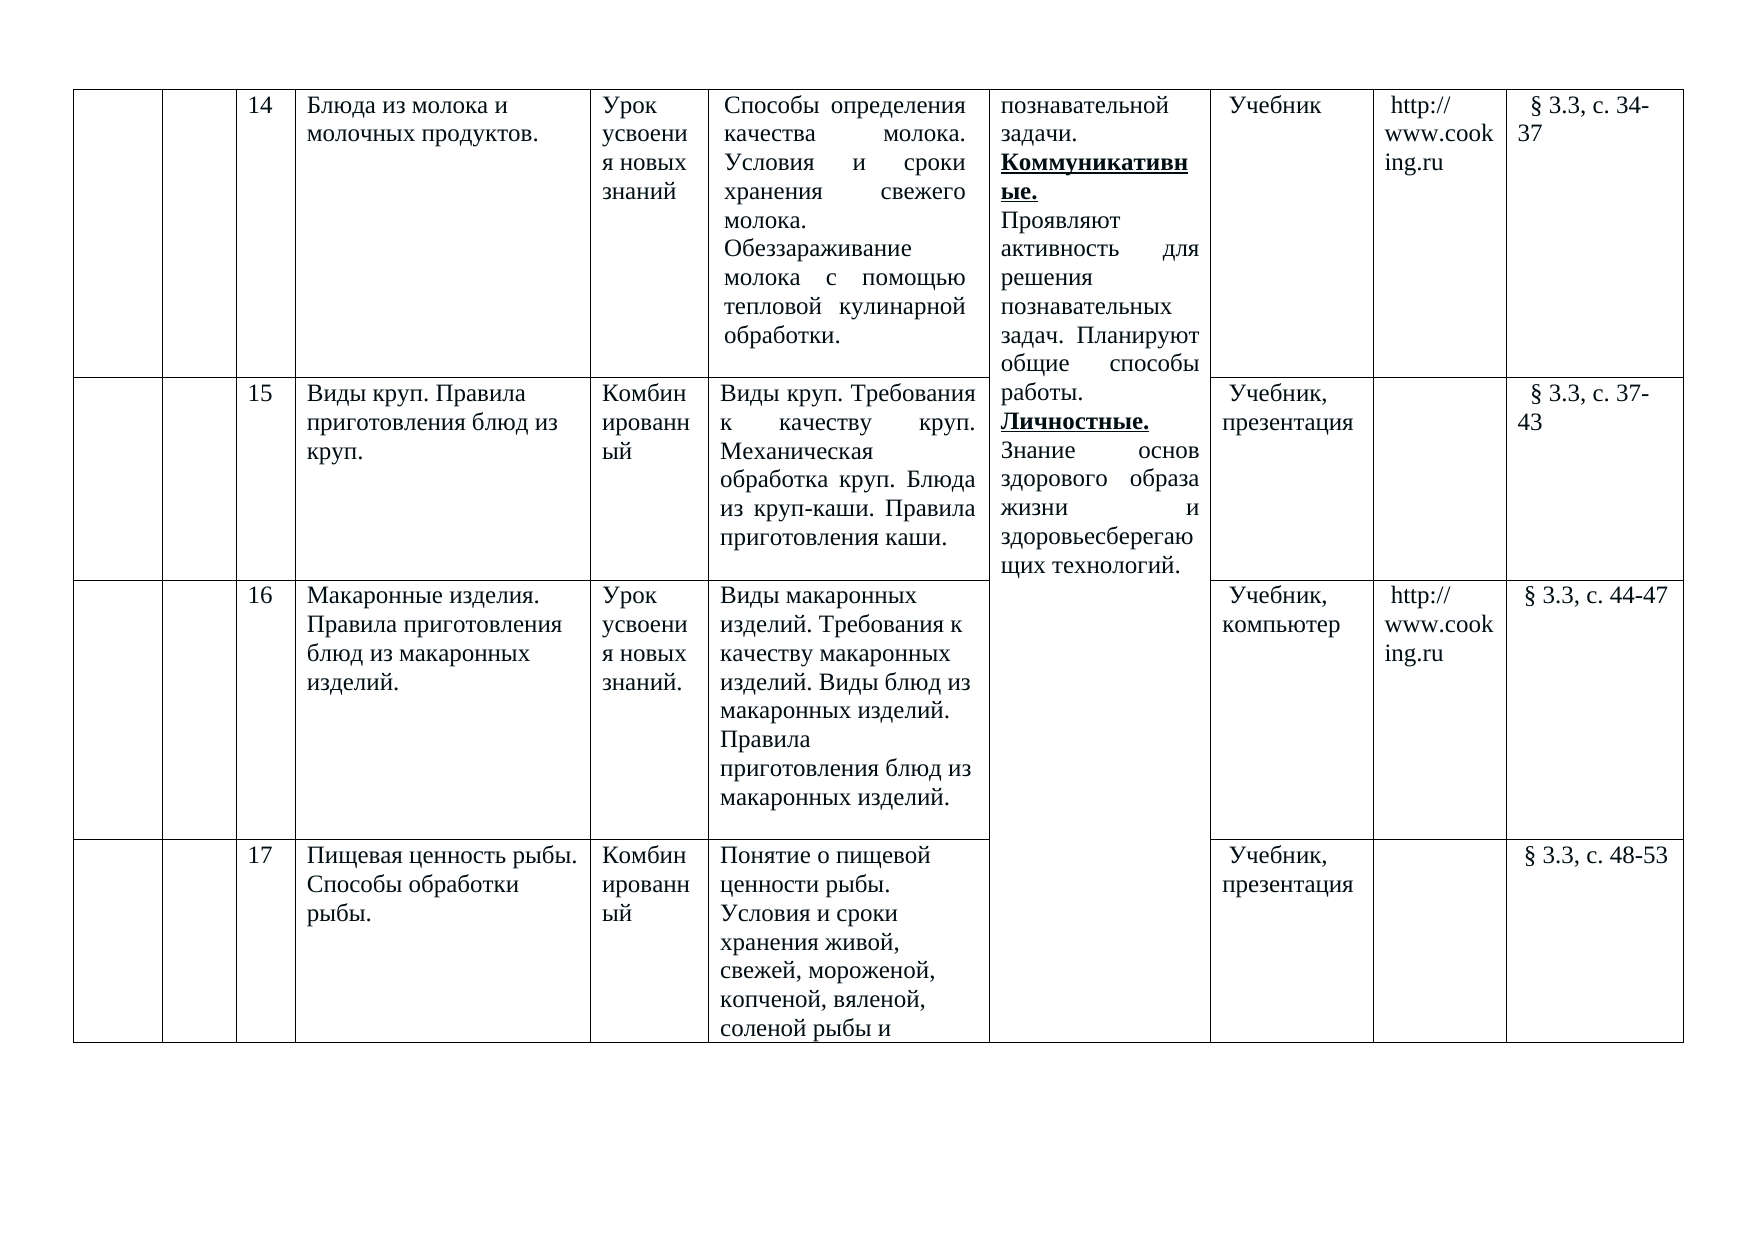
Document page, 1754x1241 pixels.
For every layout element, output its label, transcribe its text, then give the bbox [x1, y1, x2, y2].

table_cell [163, 90, 236, 377]
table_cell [1211, 840, 1373, 1042]
table_cell Учебник, презентация [1211, 378, 1373, 579]
table_cell 14 [237, 90, 295, 377]
table_cell [74, 840, 162, 1042]
table_cell [163, 581, 236, 839]
table_cell Комбинированный [591, 840, 708, 1042]
table_cell [74, 90, 162, 377]
table_cell 15 [237, 378, 295, 579]
table_cell http://www.cooking.ru [1374, 90, 1506, 377]
table_cell Виды макаронных изделий. Требования к качеству макаронных изделий. Виды блюд из макаронных изделий. Правила приготовления блюд из макаронных изделий. [709, 581, 989, 839]
table_cell 16 [237, 581, 295, 839]
table_cell [74, 378, 162, 579]
table_cell Учебник, компьютер [1211, 581, 1373, 839]
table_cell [296, 840, 590, 1042]
table_cell [1374, 378, 1506, 579]
table_cell Урок усвоения новых знаний. [591, 581, 708, 839]
table_cell [74, 581, 162, 839]
table_cell Макаронные изделия. Правила приготовления блюд из макаронных изделий. [296, 581, 590, 839]
table_cell Урок усвоения новых знаний [591, 90, 708, 377]
table_cell http://www.cooking.ru [1374, 581, 1506, 839]
table_cell [163, 840, 236, 1042]
table_cell Способы определения качества молока. Условия и сроки хранения свежего молока. Обеззараживание молока с помощью тепловой кулинарной обработки. [709, 90, 989, 377]
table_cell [709, 840, 989, 1042]
table_cell § 3.3, с. 48-53 [1507, 840, 1683, 1042]
table_cell 17 [237, 840, 295, 1042]
table_cell Блюда из молока и молочных продуктов. [296, 90, 590, 377]
table_cell Виды круп. Правила приготовления блюд из круп. [296, 378, 590, 579]
table_cell Комбинированный [591, 378, 708, 579]
table_cell Учебник [1211, 90, 1373, 377]
table_cell [1374, 840, 1506, 1042]
table_cell [163, 378, 236, 579]
table_cell § 3.3, с. 44-47 [1507, 581, 1683, 839]
table_cell § 3.3, с. 34-37 [1507, 90, 1683, 377]
table_cell § 3.3, с. 37-43 [1507, 378, 1683, 579]
table_cell Виды круп. Требования к качеству круп. Механическая обработка круп. Блюда из круп-каши. Правила приготовления каши. [709, 378, 989, 579]
